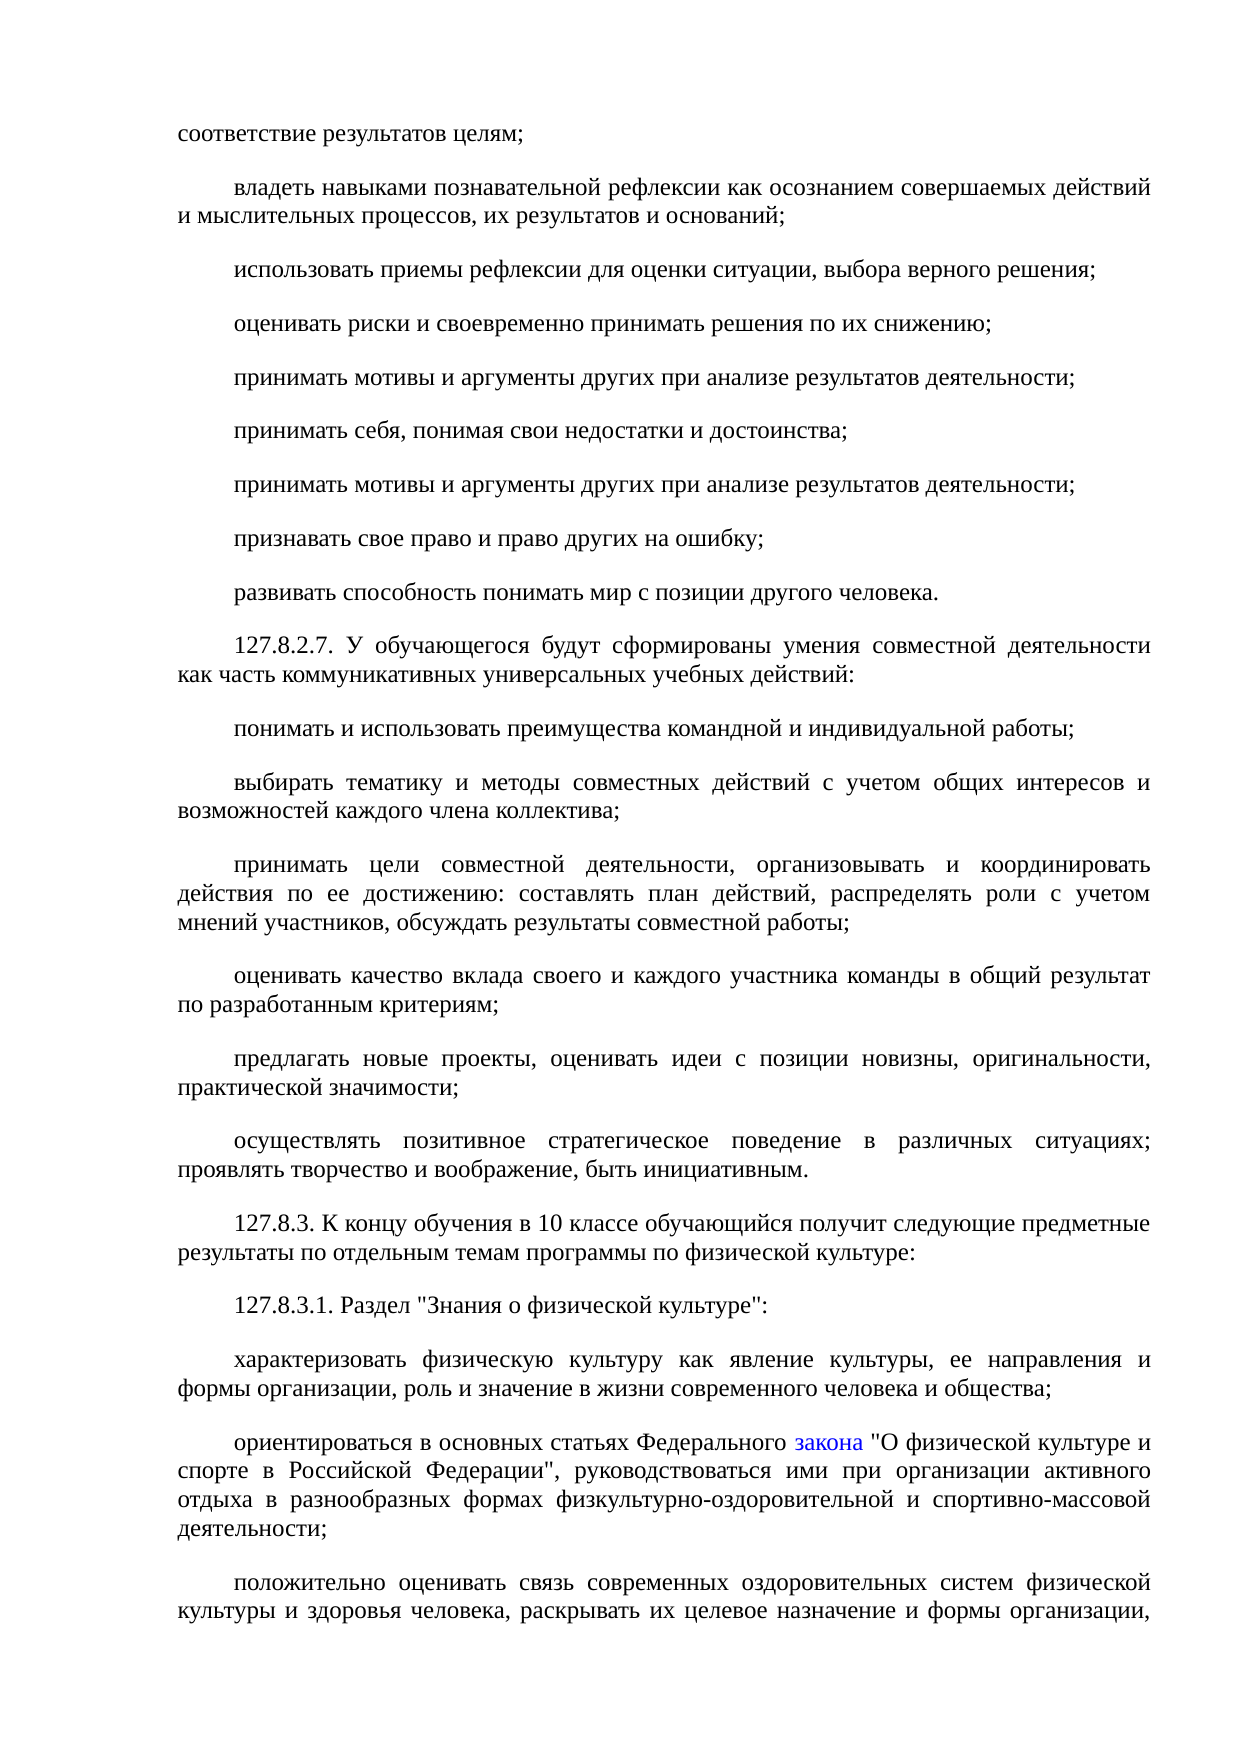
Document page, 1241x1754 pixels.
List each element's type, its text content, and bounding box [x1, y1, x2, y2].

text использовать приемы рефлексии для оценки ситуации, выбора верного решения; [177, 254, 1152, 283]
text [177, 1567, 1152, 1624]
text признавать свое право и право других на ошибку; [177, 523, 1152, 552]
text принимать себя, понимая свои недостатки и достоинства; [177, 416, 1152, 444]
text характеризовать физическую культуру как явление культуры, ее направления и формы организации, роль и значение в жизни современного человека и общества; [177, 1344, 1152, 1402]
text принимать мотивы и аргументы других при анализе результатов деятельности; [177, 362, 1152, 391]
text 127.8.3. К концу обучения в 10 классе обучающийся получит следующие предметные результаты по отдельным темам программы по физической культуре: [177, 1208, 1152, 1266]
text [177, 118, 1152, 147]
text принимать цели совместной деятельности, организовывать и координировать действия по ее достижению: составлять план действий, распределять роли с учетом мнений участников, обсуждать результаты совместной работы; [177, 849, 1152, 936]
text 127.8.2.7. У обучающегося будут сформированы умения совместной деятельности как часть коммуникативных универсальных учебных действий: [177, 631, 1152, 688]
text развивать способность понимать мир с позиции другого человека. [177, 577, 1152, 606]
text понимать и использовать преимущества командной и индивидуальной работы; [177, 713, 1152, 742]
text предлагать новые проекты, оценивать идеи с позиции новизны, оригинальности, практической значимости; [177, 1043, 1152, 1101]
text оценивать качество вклада своего и каждого участника команды в общий результат по разработанным критериям; [177, 961, 1152, 1018]
text владеть навыками познавательной рефлексии как осознанием совершаемых действий и мыслительных процессов, их результатов и оснований; [177, 172, 1152, 229]
text выбирать тематику и методы совместных действий с учетом общих интересов и возможностей каждого члена коллектива; [177, 767, 1152, 824]
text принимать мотивы и аргументы других при анализе результатов деятельности; [177, 469, 1152, 498]
text осуществлять позитивное стратегическое поведение в различных ситуациях; проявлять творчество и воображение, быть инициативным. [177, 1126, 1152, 1183]
text оценивать риски и своевременно принимать решения по их снижению; [177, 308, 1152, 337]
text 127.8.3.1. Раздел "Знания о физической культуре": [177, 1291, 1152, 1319]
text ориентироваться в основных статьях Федерального закона "О физической культуре и спорте в Российской Федерации", руководствоваться ими при организации активного отдыха в разнообразных формах физкультурно-оздоровительной и спортивно-массовой деятельности; [177, 1427, 1152, 1542]
